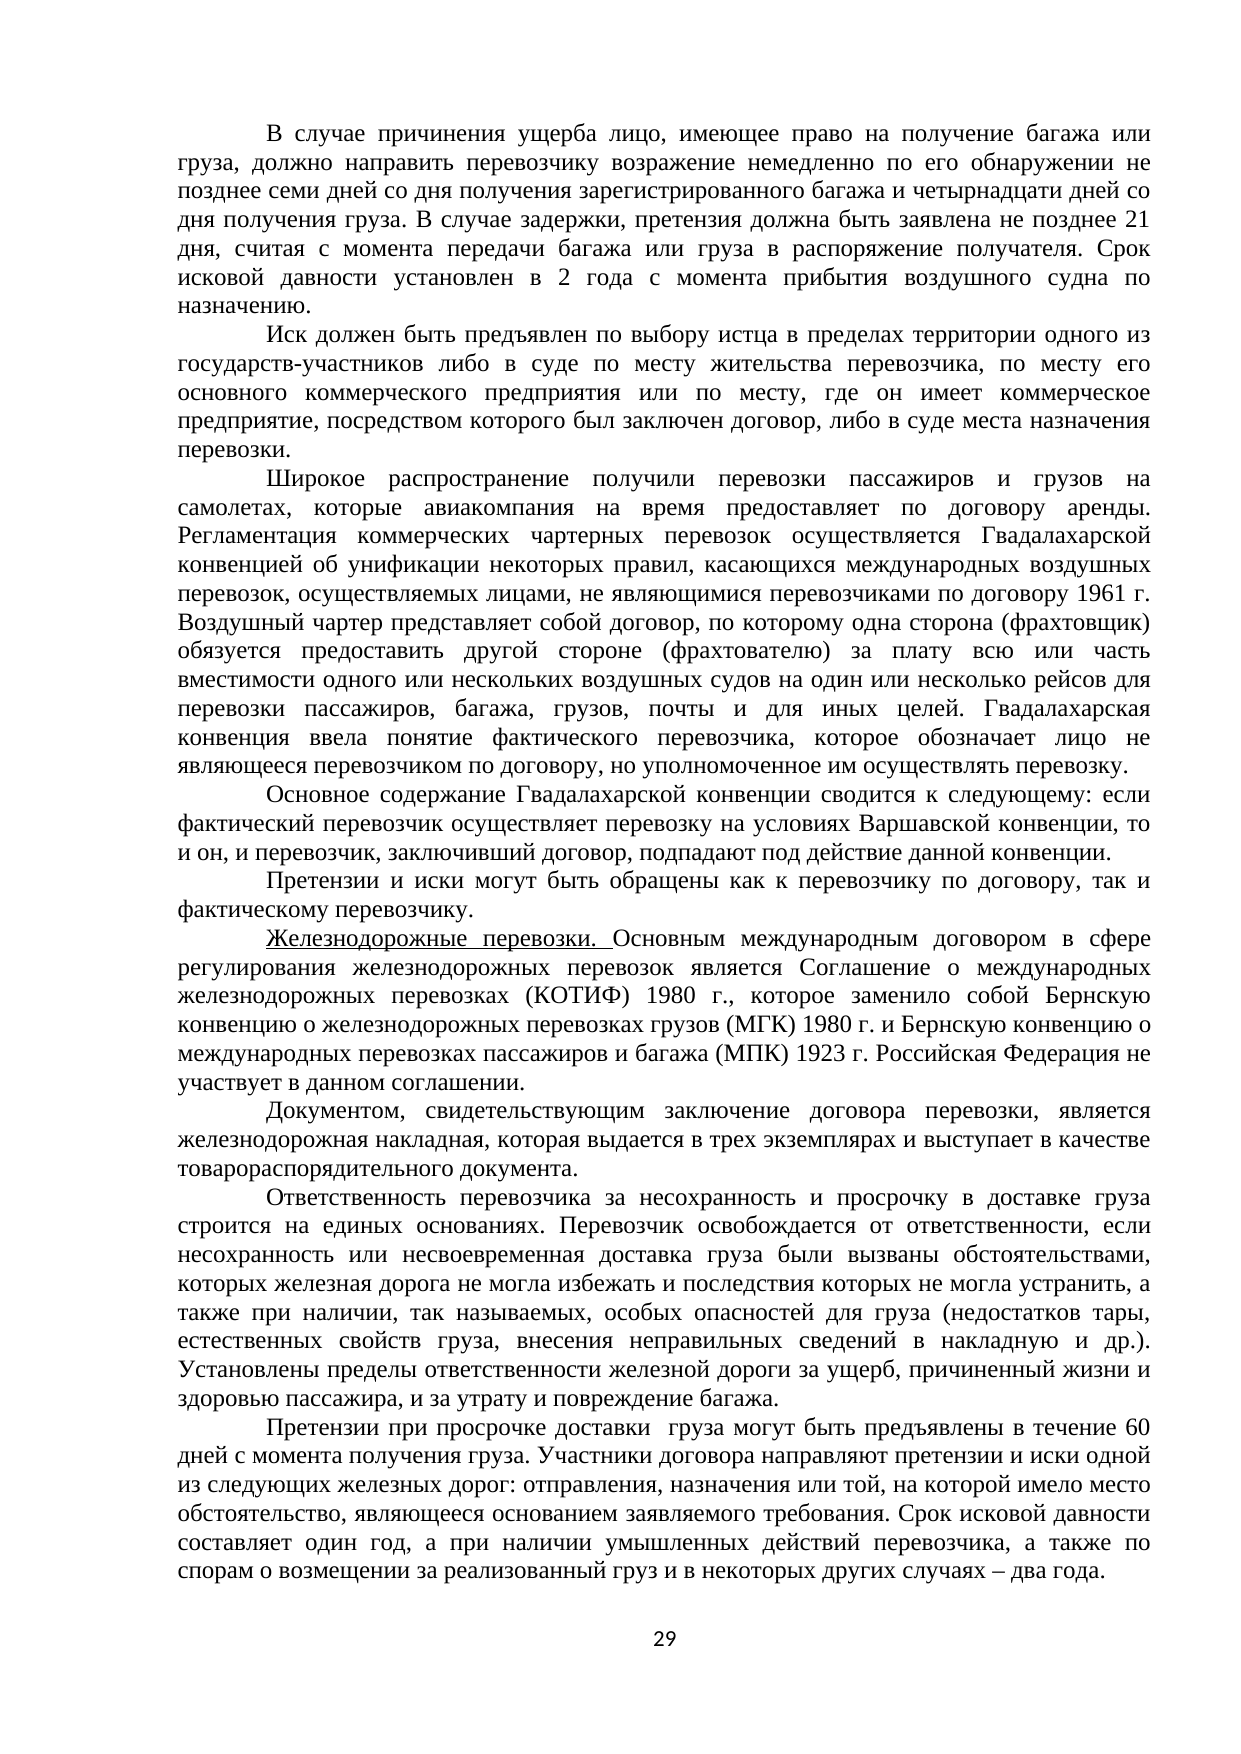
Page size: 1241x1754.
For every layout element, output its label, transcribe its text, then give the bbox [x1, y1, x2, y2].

text Иск должен быть предъявлен по выбору истца в пределах территории одного из государств-участников либо в суде по месту жительства перевозчика, по месту его основного коммерческого предприятия или по месту, где он имеет коммерческое предприятие, посредством которого был заключен договор, либо в суде места назначения перевозки. [177, 319, 1152, 463]
text Ответственность перевозчика за несохранность и просрочку в доставке груза строится на единых основаниях. Перевозчик освобождается от ответственности, если несохранность или несвоевременная доставка груза были вызваны обстоятельствами, которых железная дорога не могла избежать и последствия которых не могла устранить, а также при наличии, так называемых, особых опасностей для груза (недостатков тары, естественных свойств груза, внесения неправильных сведений в накладную и др.). Установлены пределы ответственности железной дороги за ущерб, причиненный жизни и здоровью пассажира, и за утрату и повреждение багажа. [177, 1182, 1152, 1412]
text Основное содержание Гвадалахарской конвенции сводится к следующему: если фактический перевозчик осуществляет перевозку на условиях Варшавской конвенции, то и он, и перевозчик, заключивший договор, подпадают под действие данной конвенции. [177, 779, 1152, 866]
text В случае причинения ущерба лицо, имеющее право на получение багажа или груза, должно направить перевозчику возражение немедленно по его обнаружении не позднее семи дней со дня получения зарегистрированного багажа и четырнадцати дней со дня получения груза. В случае задержки, претензия должна быть заявлена не позднее 21 дня, считая с момента передачи багажа или груза в распоряжение получателя. Срок исковой давности установлен в 2 года с момента прибытия воздушного судна по назначению. [177, 118, 1152, 319]
text Претензии и иски могут быть обращены как к перевозчику по договору, так и фактическому перевозчику. [177, 866, 1152, 923]
text Широкое распространение получили перевозки пассажиров и грузов на самолетах, которые авиакомпания на время предоставляет по договору аренды. Регламентация коммерческих чартерных перевозок осуществляется Гвадалахарской конвенцией об унификации некоторых правил, касающихся международных воздушных перевозок, осуществляемых лицами, не являющимися перевозчиками по договору 1961 г. Воздушный чартер представляет собой договор, по которому одна сторона (фрахтовщик) обязуется предоставить другой стороне (фрахтователю) за плату всю или часть вместимости одного или нескольких воздушных судов на один или несколько рейсов для перевозки пассажиров, багажа, грузов, почты и для иных целей. Гвадалахарская конвенция ввела понятие фактического перевозчика, которое обозначает лицо не являющееся перевозчиком по договору, но уполномоченное им осуществлять перевозку. [177, 463, 1152, 779]
text Документом, свидетельствующим заключение договора перевозки, является железнодорожная накладная, которая выдается в трех экземплярах и выступает в качестве товарораспорядительного документа. [177, 1096, 1152, 1182]
text Претензии при просрочке доставки груза могут быть предъявлены в течение 60 дней с момента получения груза. Участники договора направляют претензии и иски одной из следующих железных дорог: отправления, назначения или той, на которой имело место обстоятельство, являющееся основанием заявляемого требования. Срок исковой давности составляет один год, а при наличии умышленных действий перевозчика, а также по спорам о возмещении за реализованный груз и в некоторых других случаях – два года. [177, 1412, 1152, 1584]
text Железнодорожные перевозки. Основным международным договором в сфере регулирования железнодорожных перевозок является Соглашение о международных железнодорожных перевозках (КОТИФ) 1980 г., которое заменило собой Бернскую конвенцию о железнодорожных перевозках грузов (МГК) 1980 г. и Бернскую конвенцию о международных перевозках пассажиров и багажа (МПК) 1923 г. Российская Федерация не участвует в данном соглашении. [177, 923, 1152, 1096]
